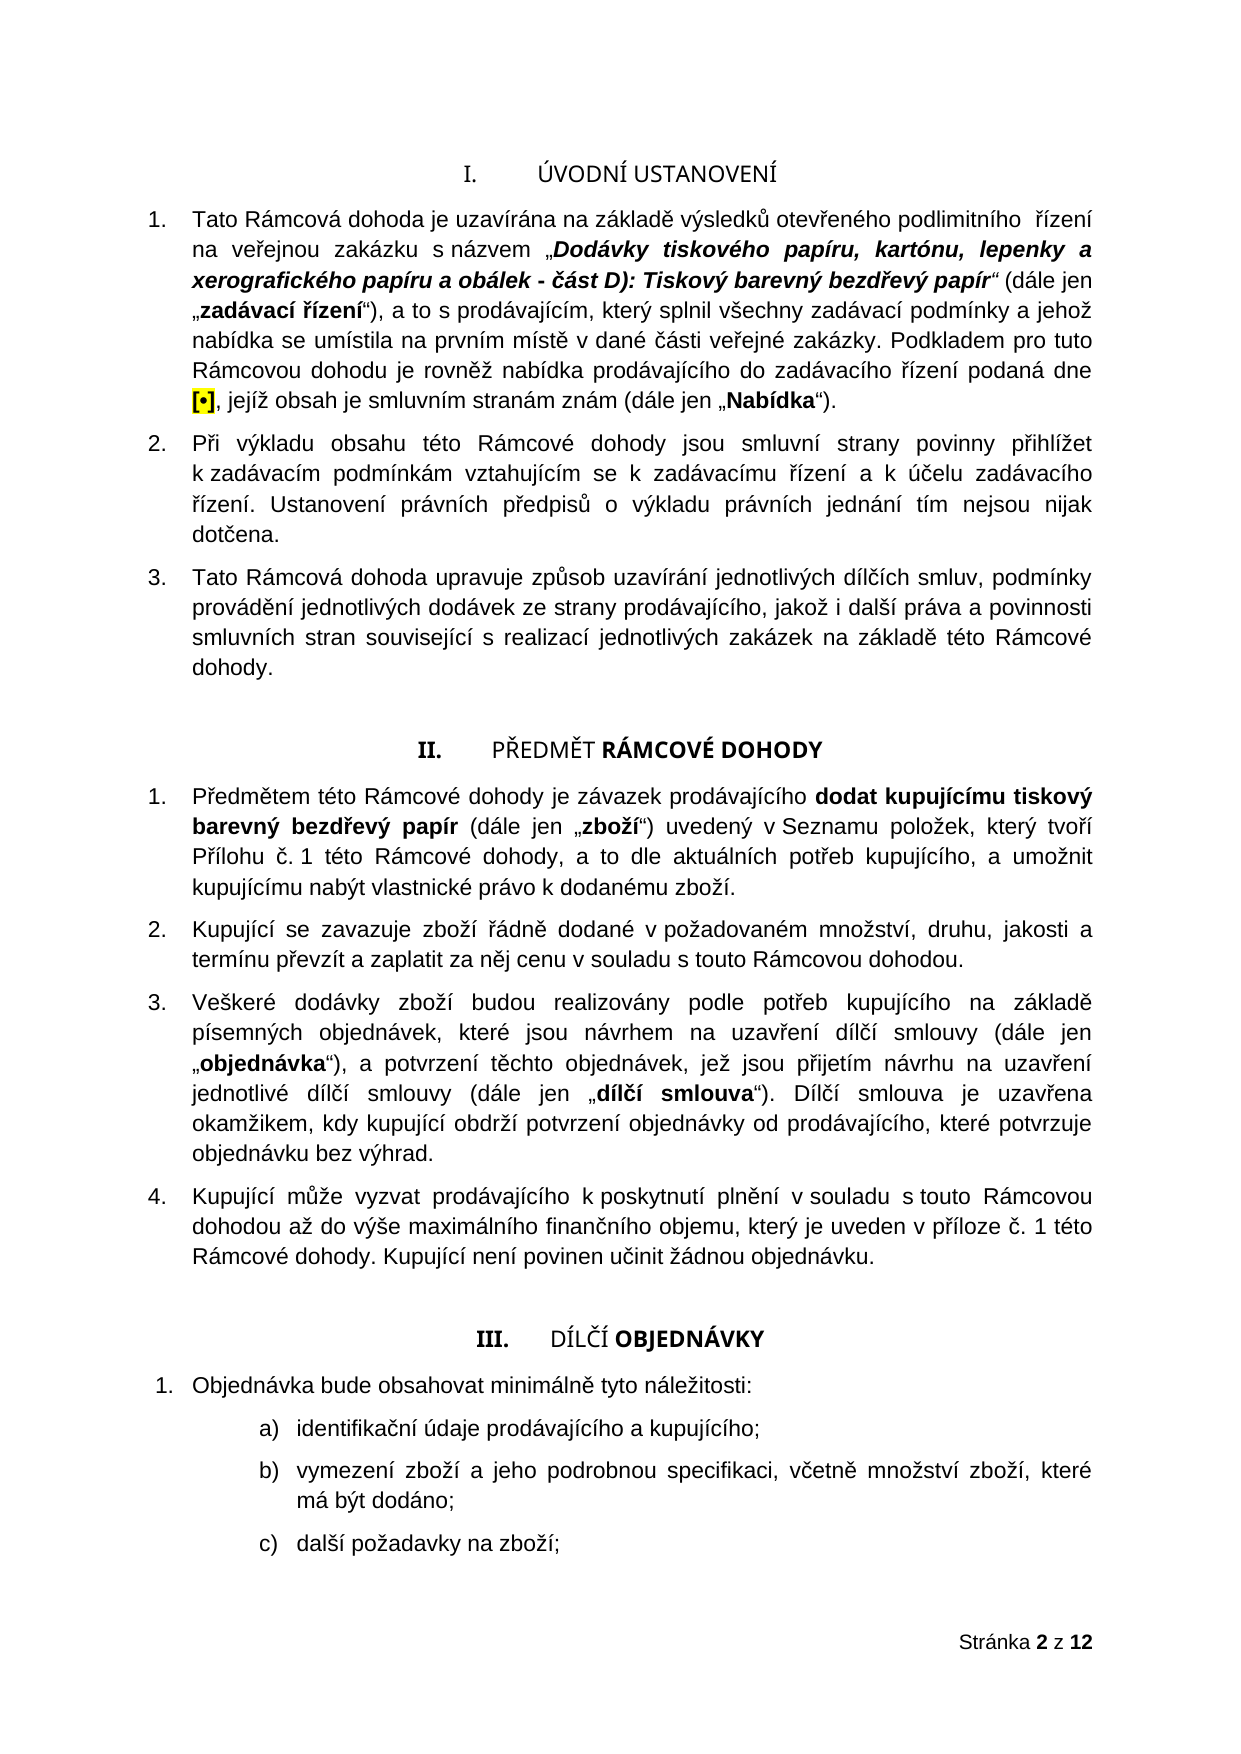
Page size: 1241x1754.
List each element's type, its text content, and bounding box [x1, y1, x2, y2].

list vymezení zboží a jeho podrobnou specifikaci, včetně množství zboží, které má být dodáno; [259, 1457, 1093, 1514]
list Při výkladu obsahu této Rámcové dohody jsou smluvní strany povinny přihlížet k zadávacím podmínkám vztahujícím se k zadávacímu řízení a k účelu zadávacího řízení. Ustanovení právních předpisů o výkladu právních jednání tím nejsou nijak dotčena. [148, 430, 1093, 547]
list Předmětem této Rámcové dohody je závazek prodávajícího dodat kupujícímu tiskový barevný bezdřevý papír (dále jen „zboží“) uvedený v Seznamu položek, který tvoří Přílohu č. 1 této Rámcové dohody, a to dle aktuálních potřeb kupujícího, a umožnit kupujícímu nabýt vlastnické právo k dodanému zboží. [148, 783, 1093, 900]
list Tato Rámcová dohoda upravuje způsob uzavírání jednotlivých dílčích smluv, podmínky provádění jednotlivých dodávek ze strany prodávajícího, jakož i další práva a povinnosti smluvních stran související s realizací jednotlivých zakázek na základě této Rámcové dohody. [148, 563, 1093, 681]
list II. PŘEDMĚT RÁMCOVÉ DOHODY [148, 734, 1093, 766]
list další požadavky na zboží; [259, 1530, 1093, 1557]
list identifikační údaje prodávajícího a kupujícího; [259, 1414, 1093, 1441]
list Kupující může vyzvat prodávajícího k poskytnutí plnění v souladu s touto Rámcovou dohodou až do výše maximálního finančního objemu, který je uveden v příloze č. 1 této Rámcové dohody. Kupující není povinen učinit žádnou objednávku. [148, 1183, 1093, 1269]
list Objednávka bude obsahovat minimálně tyto náležitosti: [155, 1372, 1093, 1398]
list I. ÚVODNÍ USTANOVENÍ [148, 158, 1093, 189]
list Kupující se zavazuje zboží řádně dodané v požadovaném množství, druhu, jakosti a termínu převzít a zaplatit za něj cenu v souladu s touto Rámcovou dohodou. [148, 916, 1093, 973]
list Veškeré dodávky zboží budou realizovány podle potřeb kupujícího na základě písemných objednávek, které jsou návrhem na uzavření dílčí smlouvy (dále jen „objednávka“), a potvrzení těchto objednávek, jež jsou přijetím návrhu na uzavření jednotlivé dílčí smlouvy (dále jen „dílčí smlouva“). Dílčí smlouva je uzavřena okamžikem, kdy kupující obdrží potvrzení objednávky od prodávajícího, které potvrzuje objednávku bez výhrad. [148, 989, 1093, 1166]
list Tato Rámcová dohoda je uzavírána na základě výsledků otevřeného podlimitního řízení na veřejnou zakázku s názvem „Dodávky tiskového papíru, kartónu, lepenky a xerografického papíru a obálek - část D): Tiskový barevný bezdřevý papír“ (dále jen „zadávací řízení“), a to s prodávajícím, který splnil všechny zadávací podmínky a jehož nabídka se umístila na prvním místě v dané části veřejné zakázky. Podkladem pro tuto Rámcovou dohodu je rovněž nabídka prodávajícího do zadávacího řízení podaná dne [•], jejíž obsah je smluvním stranám znám (dále jen „Nabídka“). [148, 206, 1093, 414]
list III. DÍLČÍ OBJEDNÁVKY [148, 1323, 1093, 1355]
